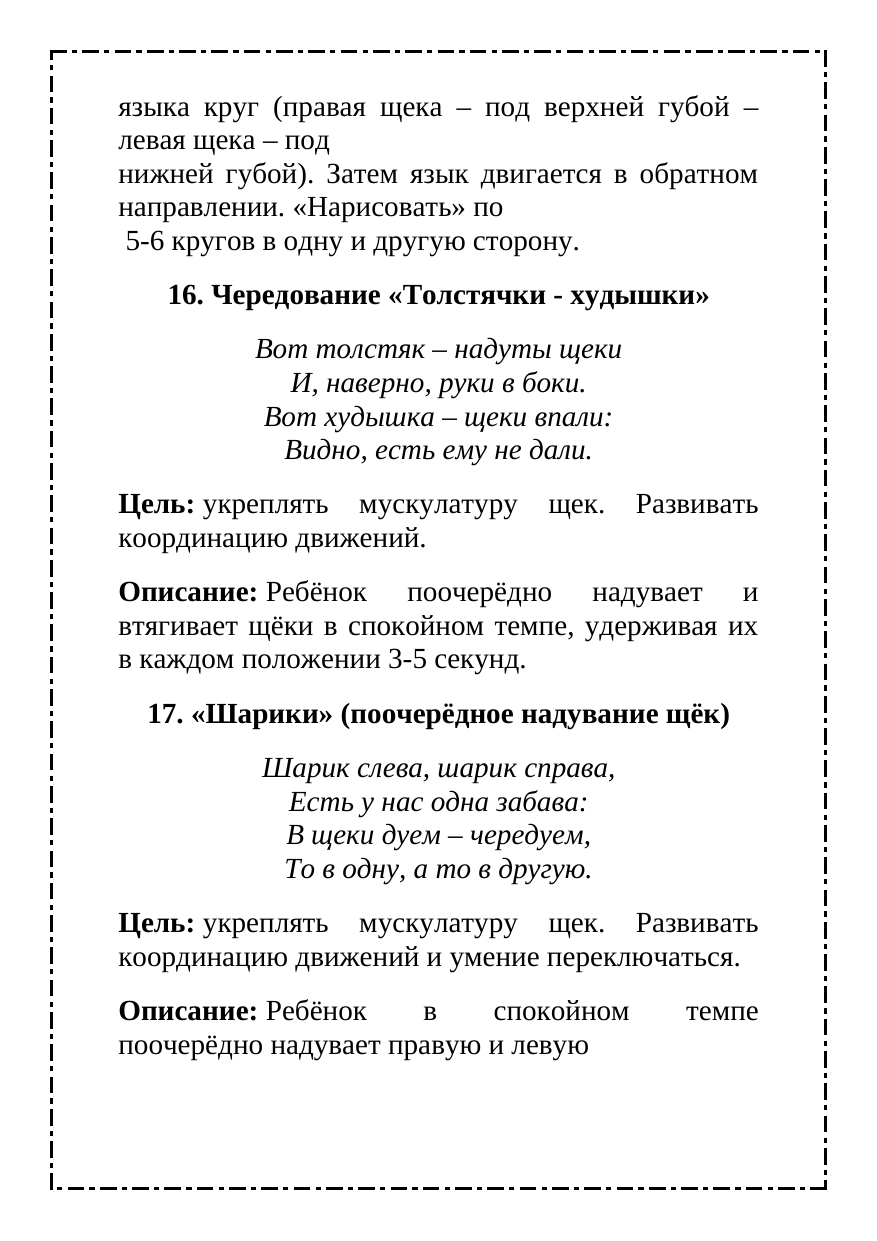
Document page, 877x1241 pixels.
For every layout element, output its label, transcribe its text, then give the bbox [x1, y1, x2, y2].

text В щеки дуем – чередуем, [118, 817, 759, 851]
text нижней губой). Затем язык двигается в обратном направлении. «Нарисовать» по [118, 156, 759, 223]
text Вот толстяк – надуты щеки [118, 332, 759, 365]
text То в одну, а то в другую. [118, 851, 759, 884]
text Описание: Ребёнок поочерёдно надувает и втягивает щёки в спокойном темпе, удерживая их в каждом положении 3-5 секунд. [118, 574, 759, 675]
text Цель: укреплять мускулатуру щек. Развивать координацию движений. [118, 487, 759, 554]
text 5-6 кругов в одну и другую сторону. [118, 223, 759, 256]
text Есть у нас одна забава: [118, 784, 759, 817]
text И, наверно, руки в боки. [118, 365, 759, 399]
text Описание: Ребёнок в спокойном темпе поочерёдно надувает правую и левую [118, 993, 759, 1060]
text Цель: укреплять мускулатуру щек. Развивать координацию движений и умение переключаться. [118, 905, 759, 972]
text 16. Чередование «Толстячки - худышки» [118, 277, 759, 311]
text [118, 89, 759, 156]
text Вот худышка – щеки впали: [118, 399, 759, 432]
text 17. «Шарики» (поочерёдное надувание щёк) [118, 696, 759, 729]
text Шарик слева, шарик справа, [118, 750, 759, 784]
text Видно, есть ему не дали. [118, 432, 759, 466]
